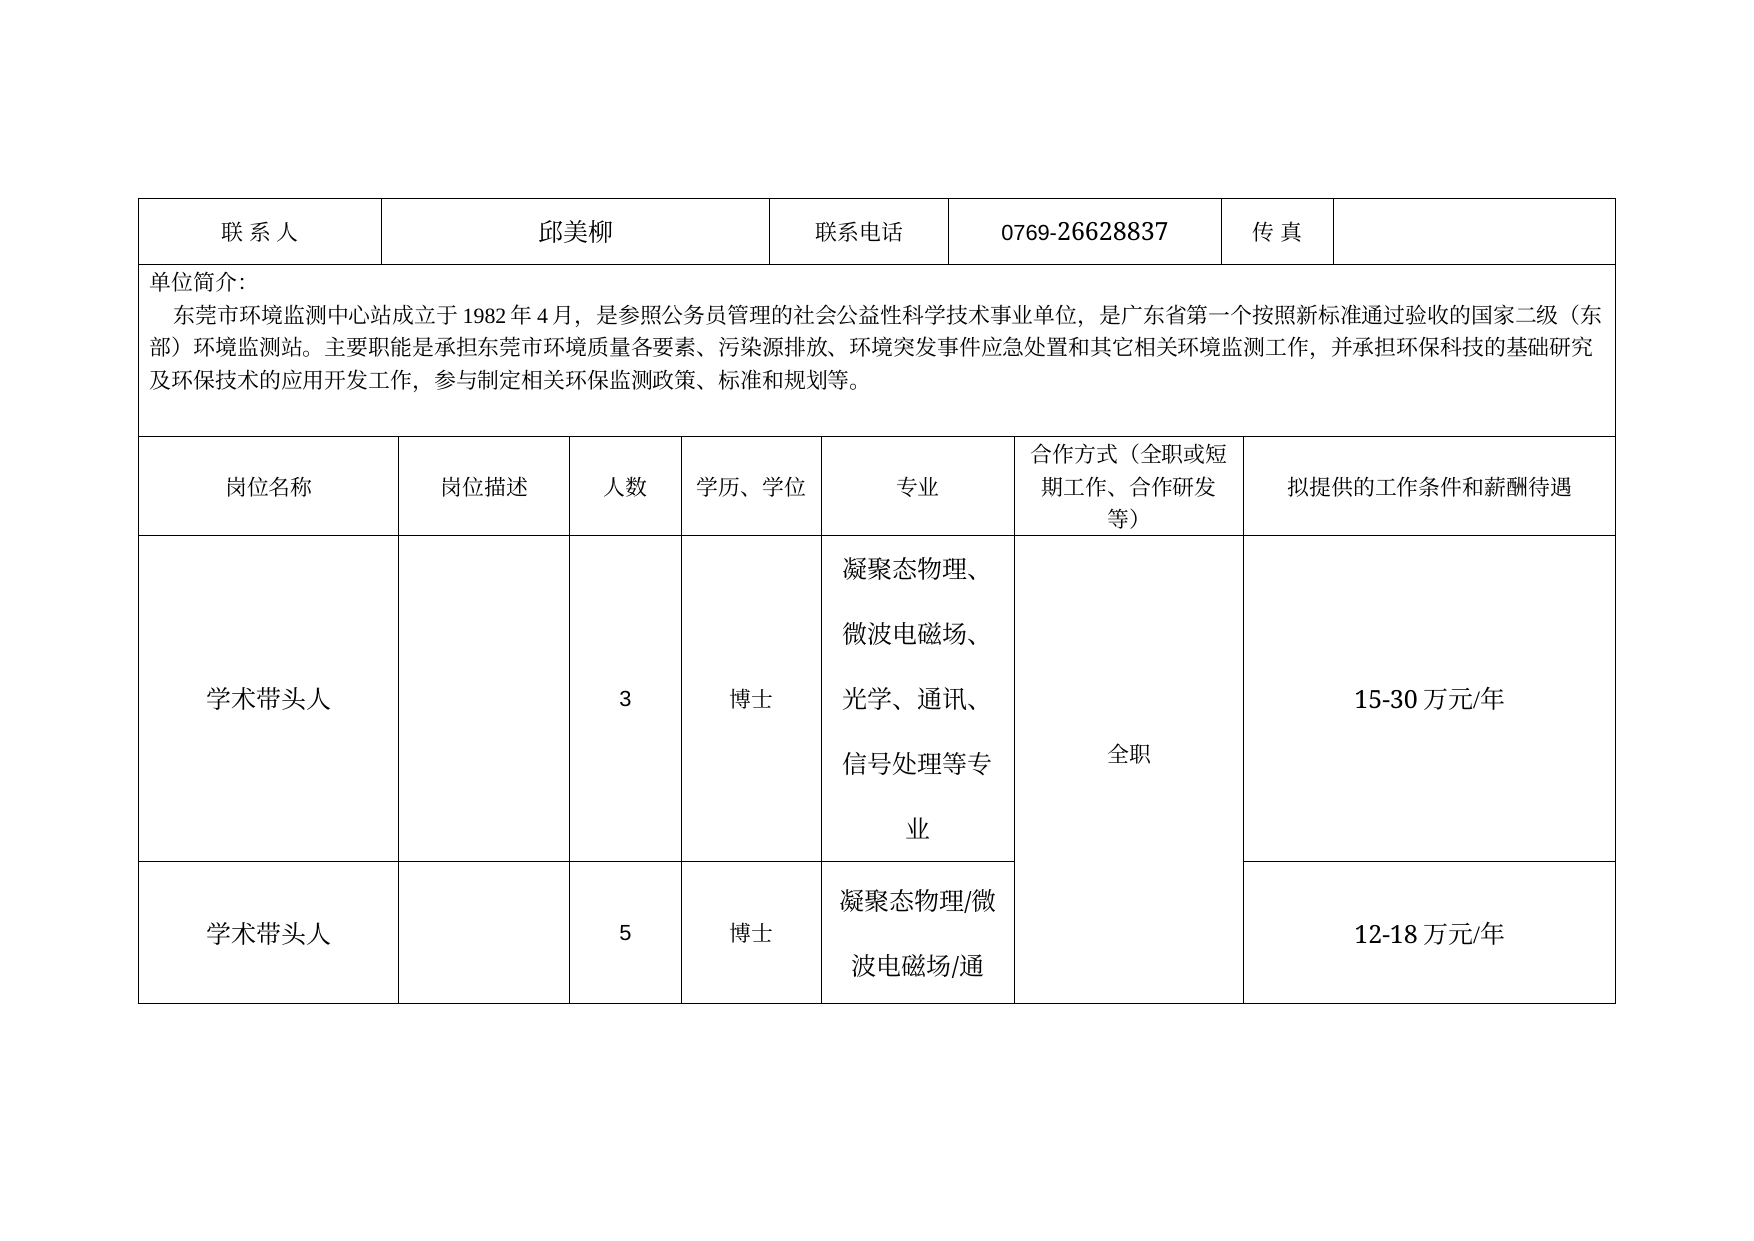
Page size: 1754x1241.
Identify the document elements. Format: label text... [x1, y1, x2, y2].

table_cell 合作方式（全职或短期工作、合作研发等） [1015, 437, 1243, 534]
table_cell 人数 [570, 437, 681, 534]
table_cell 拟提供的工作条件和薪酬待遇 [1244, 437, 1615, 534]
table_cell 3 [570, 536, 681, 861]
table_cell 0769-26628837 [949, 199, 1221, 264]
table_cell 凝聚态物理、微波电磁场、光学、通讯、信号处理等专业 [822, 536, 1014, 861]
table_cell 专业 [822, 437, 1014, 534]
table_cell 单位简介： 东莞市环境监测中心站成立于1982年4月，是参照公务员管理的社会公益性科学技术事业单位，是广东省第一个按照新标准通过验收的国家二级（东部）环境监测站。主要职能是承担东莞市环境质量各要素、污染源排放、环境突发事件应急处置和其它相关环境监测工作，并承担环保科技的基础研究及环保技术的应用开发工作，参与制定相关环保监测政策、标准和规划等。 [139, 265, 1615, 436]
table_cell 学术带头人 [139, 536, 398, 861]
table_cell [399, 536, 569, 861]
table_cell 联系电话 [770, 199, 948, 264]
table_cell 博士 [682, 536, 821, 861]
table_cell [399, 862, 569, 1003]
table_cell 岗位名称 [139, 437, 398, 534]
table_cell 全职 [1015, 536, 1243, 1003]
table_cell 学历、学位 [682, 437, 821, 534]
table_cell 邱美柳 [382, 199, 769, 264]
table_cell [822, 862, 1014, 1003]
table_cell 联 系 人 [139, 199, 381, 264]
table_cell 博士 [682, 862, 821, 1003]
table_cell 学术带头人 [139, 862, 398, 1003]
table_cell 12-18万元/年 [1244, 862, 1615, 1003]
table_cell 岗位描述 [399, 437, 569, 534]
table_cell [1334, 199, 1615, 264]
table_cell 15-30万元/年 [1244, 536, 1615, 861]
table_cell 5 [570, 862, 681, 1003]
table_cell 传 真 [1222, 199, 1333, 264]
